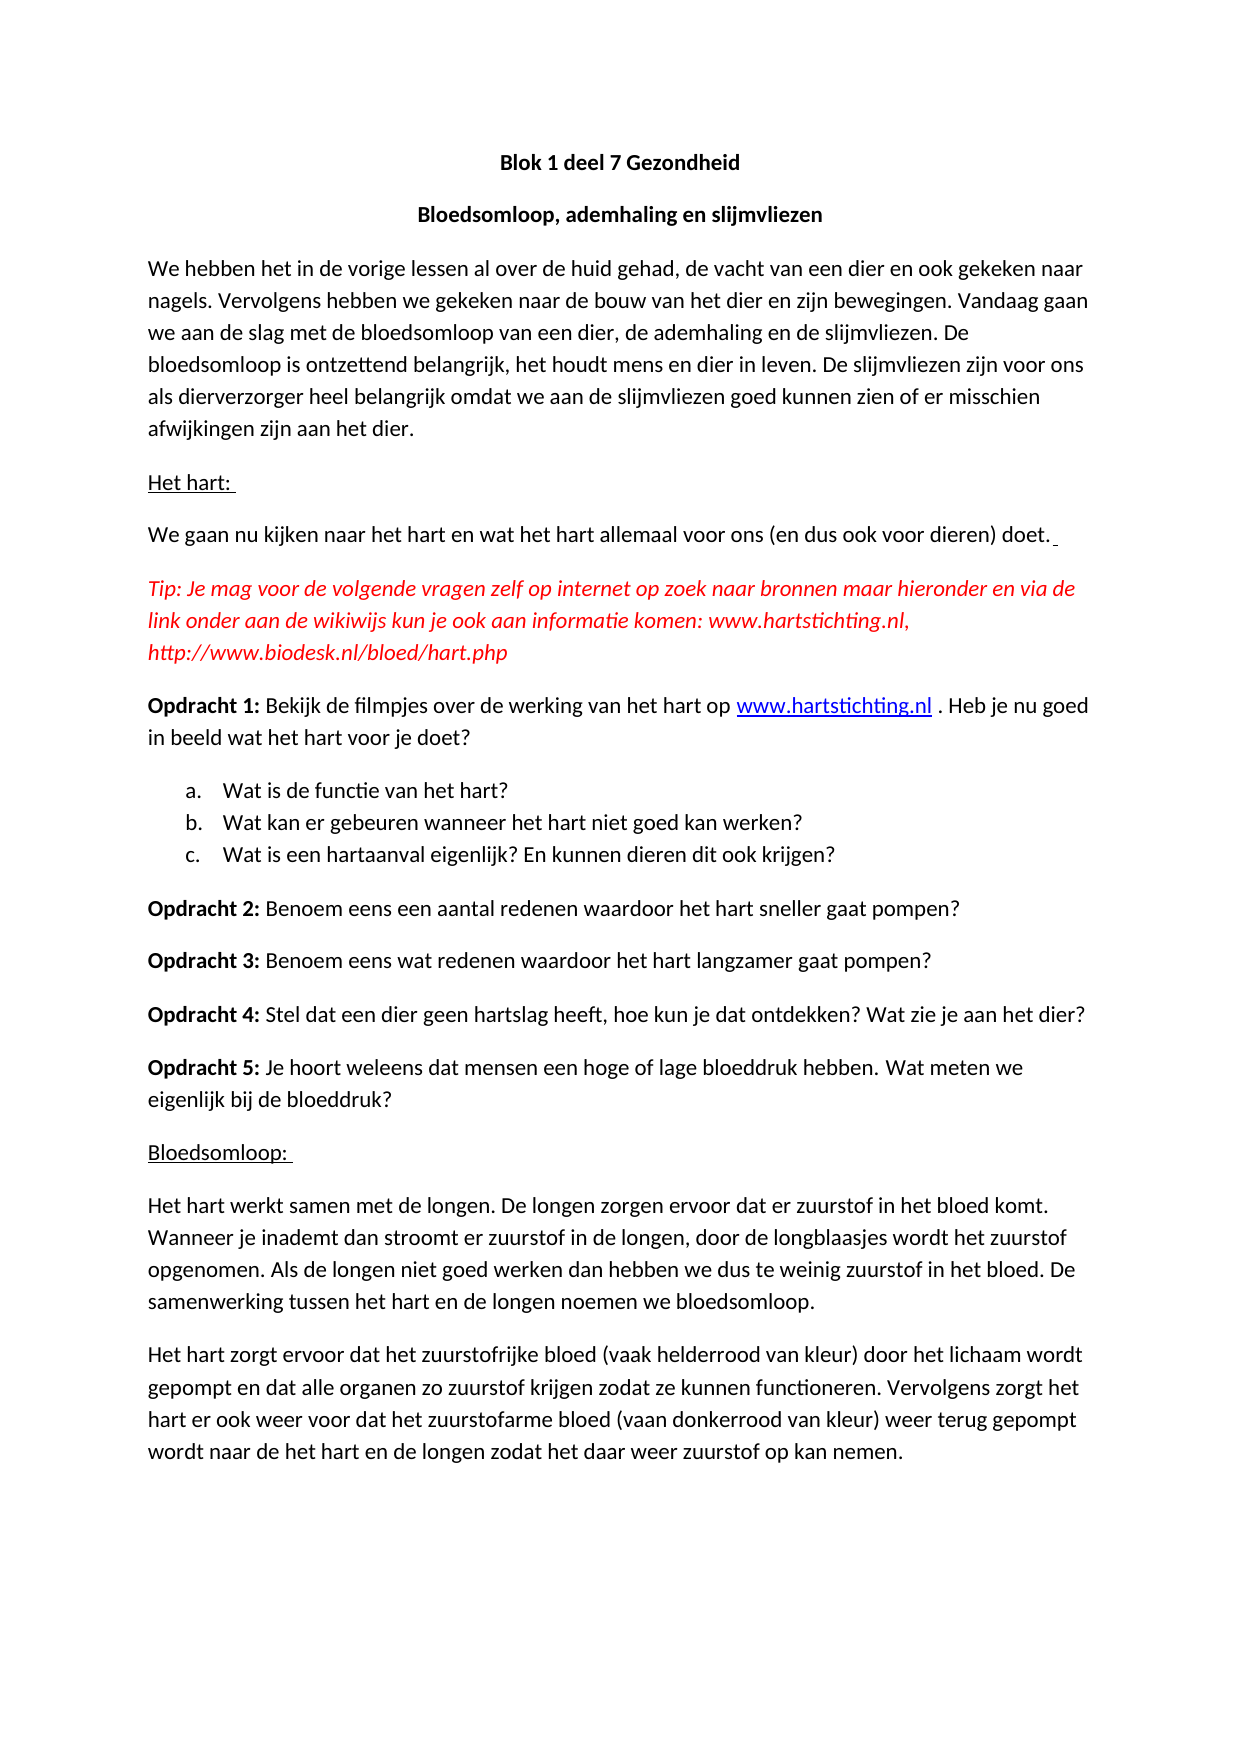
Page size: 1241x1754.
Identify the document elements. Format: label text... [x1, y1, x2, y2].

text Opdracht 2: Benoem eens een aantal redenen waardoor het hart sneller gaat pompen? [148, 894, 1093, 922]
text Het hart: [148, 468, 1093, 496]
text Opdracht 5: Je hoort weleens dat mensen een hoge of lage bloeddruk hebben. Wat meten we eigenlijk bij de bloeddruk? [148, 1053, 1093, 1113]
text Het hart zorgt ervoor dat het zuurstofrijke bloed (vaak helderrood van kleur) door het lichaam wordt gepompt en dat alle organen zo zuurstof krijgen zodat ze kunnen functioneren. Vervolgens zorgt het hart er ook weer voor dat het zuurstofarme bloed (vaan donkerrood van kleur) weer terug gepompt wordt naar de het hart en de longen zodat het daar weer zuurstof op kan nemen. [148, 1341, 1093, 1465]
text Opdracht 3: Benoem eens wat redenen waardoor het hart langzamer gaat pompen? [148, 947, 1093, 975]
text Opdracht 1: Bekijk de filmpjes over de werking van het hart op www.hartstichting.nl . Heb je nu goed in beeld wat het hart voor je doet? [148, 691, 1093, 751]
list Wat kan er gebeuren wanneer het hart niet goed kan werken? [185, 808, 1093, 836]
list Wat is de functie van het hart? [185, 776, 1093, 804]
text Bloedsomloop: [148, 1138, 1093, 1166]
text Bloedsomloop, ademhaling en slijmvliezen [148, 201, 1093, 229]
text Tip: Je mag voor de volgende vragen zelf op internet op zoek naar bronnen maar hieronder en via de link onder aan de wikiwijs kun je ook aan informatie komen: www.hartstichting.nl, http://www.biodesk.nl/bloed/hart.php [148, 574, 1093, 666]
text We gaan nu kijken naar het hart en wat het hart allemaal voor ons (en dus ook voor dieren) doet. [148, 521, 1093, 549]
list Wat is een hartaanval eigenlijk? En kunnen dieren dit ook krijgen? [185, 841, 1093, 869]
text Opdracht 4: Stel dat een dier geen hartslag heeft, hoe kun je dat ontdekken? Wat zie je aan het dier? [148, 1000, 1093, 1028]
text Het hart werkt samen met de longen. De longen zorgen ervoor dat er zuurstof in het bloed komt. Wanneer je inademt dan stroomt er zuurstof in de longen, door de longblaasjes wordt het zuurstof opgenomen. Als de longen niet goed werken dan hebben we dus te weinig zuurstof in het bloed. De samenwerking tussen het hart en de longen noemen we bloedsomloop. [148, 1191, 1093, 1316]
text We hebben het in de vorige lessen al over de huid gehad, de vacht van een dier en ook gekeken naar nagels. Vervolgens hebben we gekeken naar de bouw van het dier en zijn bewegingen. Vandaag gaan we aan de slag met de bloedsomloop van een dier, de ademhaling en de slijmvliezen. De bloedsomloop is ontzettend belangrijk, het houdt mens en dier in leven. De slijmvliezen zijn voor ons als dierverzorger heel belangrijk omdat we aan de slijmvliezen goed kunnen zien of er misschien afwijkingen zijn aan het dier. [148, 254, 1093, 443]
text Blok 1 deel 7 Gezondheid [148, 148, 1093, 176]
